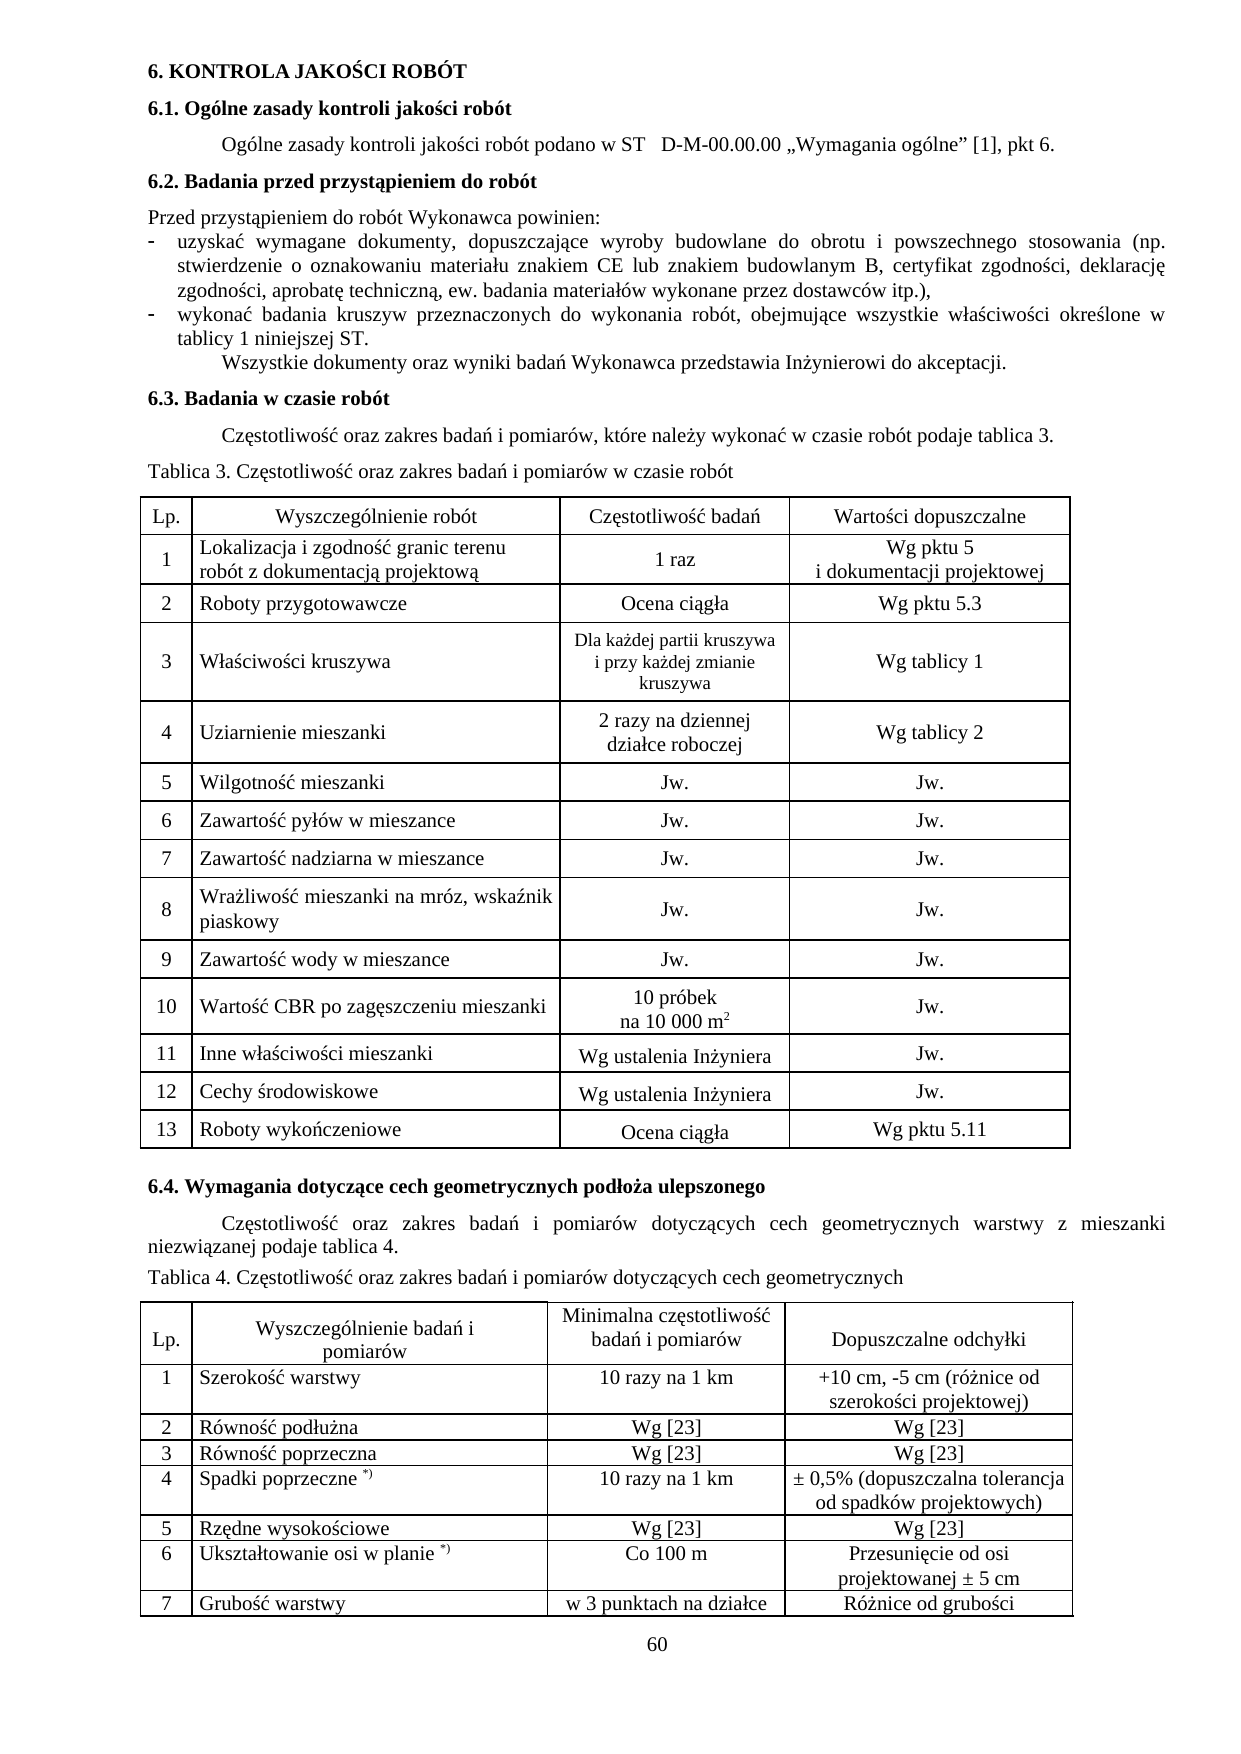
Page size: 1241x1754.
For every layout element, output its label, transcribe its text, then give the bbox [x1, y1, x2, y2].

list Wszystkie dokumenty oraz wyniki badań Wykonawca przedstawia Inżynierowi do akceptacji. [148, 350, 1167, 374]
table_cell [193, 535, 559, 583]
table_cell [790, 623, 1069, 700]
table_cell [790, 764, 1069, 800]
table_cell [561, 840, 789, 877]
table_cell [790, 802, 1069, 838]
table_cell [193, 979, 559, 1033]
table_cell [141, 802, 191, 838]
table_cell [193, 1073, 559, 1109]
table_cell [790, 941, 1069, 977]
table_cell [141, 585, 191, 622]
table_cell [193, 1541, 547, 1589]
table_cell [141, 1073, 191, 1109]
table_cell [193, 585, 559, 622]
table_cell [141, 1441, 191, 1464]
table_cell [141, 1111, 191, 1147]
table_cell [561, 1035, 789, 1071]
subtitle 6.3. Badania w czasie robót [148, 386, 1167, 410]
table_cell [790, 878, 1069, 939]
subtitle 6. KONTROLA JAKOŚCI ROBÓT [148, 59, 1167, 83]
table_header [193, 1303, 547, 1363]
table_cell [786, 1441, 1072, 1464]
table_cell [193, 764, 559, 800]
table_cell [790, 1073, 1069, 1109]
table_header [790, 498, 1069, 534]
list wykonać badania kruszyw przeznaczonych do wykonania robót, obejmujące wszystkie właściwości określone w tablicy 1 niniejszej ST. [148, 302, 1167, 350]
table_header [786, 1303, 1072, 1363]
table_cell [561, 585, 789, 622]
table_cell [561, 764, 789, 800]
subtitle 6.1. Ogólne zasady kontroli jakości robót [148, 96, 1167, 120]
text Częstotliwość oraz zakres badań i pomiarów dotyczących cech geometrycznych warstwy z mieszanki niezwiązanej podaje tablica 4. [148, 1210, 1167, 1258]
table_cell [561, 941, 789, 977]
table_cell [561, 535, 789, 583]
list Ogólne zasady kontroli jakości robót podano w ST D-M-00.00.00 „Wymagania ogólne” [1], pkt 6. [148, 132, 1167, 156]
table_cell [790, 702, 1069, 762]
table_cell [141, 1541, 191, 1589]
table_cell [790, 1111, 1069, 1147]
list Przed przystąpieniem do robót Wykonawca powinien: [148, 205, 1167, 229]
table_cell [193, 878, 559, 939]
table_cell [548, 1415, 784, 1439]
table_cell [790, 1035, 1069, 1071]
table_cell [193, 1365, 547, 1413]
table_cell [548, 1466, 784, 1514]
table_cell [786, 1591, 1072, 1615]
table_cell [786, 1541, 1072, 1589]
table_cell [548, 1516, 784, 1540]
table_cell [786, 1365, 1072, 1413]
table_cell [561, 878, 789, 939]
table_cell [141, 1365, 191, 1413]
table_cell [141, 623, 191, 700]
subtitle 6.4. Wymagania dotyczące cech geometrycznych podłoża ulepszonego [148, 1174, 1167, 1198]
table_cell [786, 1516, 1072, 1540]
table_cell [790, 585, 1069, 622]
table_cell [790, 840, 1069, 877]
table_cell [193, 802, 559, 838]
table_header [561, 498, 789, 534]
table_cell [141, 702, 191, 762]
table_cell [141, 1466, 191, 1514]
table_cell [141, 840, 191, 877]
text Tablica 4. Częstotliwość oraz zakres badań i pomiarów dotyczących cech geometrycznych [148, 1265, 1167, 1289]
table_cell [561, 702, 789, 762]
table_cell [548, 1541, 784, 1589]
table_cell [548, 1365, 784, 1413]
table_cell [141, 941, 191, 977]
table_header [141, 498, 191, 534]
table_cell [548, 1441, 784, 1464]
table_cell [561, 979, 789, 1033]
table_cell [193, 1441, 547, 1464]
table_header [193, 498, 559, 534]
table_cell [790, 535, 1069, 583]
list Tablica 3. Częstotliwość oraz zakres badań i pomiarów w czasie robót [148, 459, 1167, 483]
subtitle 6.2. Badania przed przystąpieniem do robót [148, 169, 1167, 193]
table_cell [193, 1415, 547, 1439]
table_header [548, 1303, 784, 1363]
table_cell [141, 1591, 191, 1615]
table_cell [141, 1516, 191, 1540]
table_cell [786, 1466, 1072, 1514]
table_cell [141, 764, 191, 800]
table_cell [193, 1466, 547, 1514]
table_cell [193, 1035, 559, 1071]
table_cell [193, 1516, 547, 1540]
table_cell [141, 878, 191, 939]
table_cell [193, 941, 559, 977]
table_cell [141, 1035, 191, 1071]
list Częstotliwość oraz zakres badań i pomiarów, które należy wykonać w czasie robót podaje tablica 3. [148, 423, 1167, 447]
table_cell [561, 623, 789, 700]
list uzyskać wymagane dokumenty, dopuszczające wyroby budowlane do obrotu i powszechnego stosowania (np. stwierdzenie o oznakowaniu materiału znakiem CE lub znakiem budowlanym B, certyfikat zgodności, deklarację zgodności, aprobatę techniczną, ew. badania materiałów wykonane przez dostawców itp.), [148, 229, 1167, 302]
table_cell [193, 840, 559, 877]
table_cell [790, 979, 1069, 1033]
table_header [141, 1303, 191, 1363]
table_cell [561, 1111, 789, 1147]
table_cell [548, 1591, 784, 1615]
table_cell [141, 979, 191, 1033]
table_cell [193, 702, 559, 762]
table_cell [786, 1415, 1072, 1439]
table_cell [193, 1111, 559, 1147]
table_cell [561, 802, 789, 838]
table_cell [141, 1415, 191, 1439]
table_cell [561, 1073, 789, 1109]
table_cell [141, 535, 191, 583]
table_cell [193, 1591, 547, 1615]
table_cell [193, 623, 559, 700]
